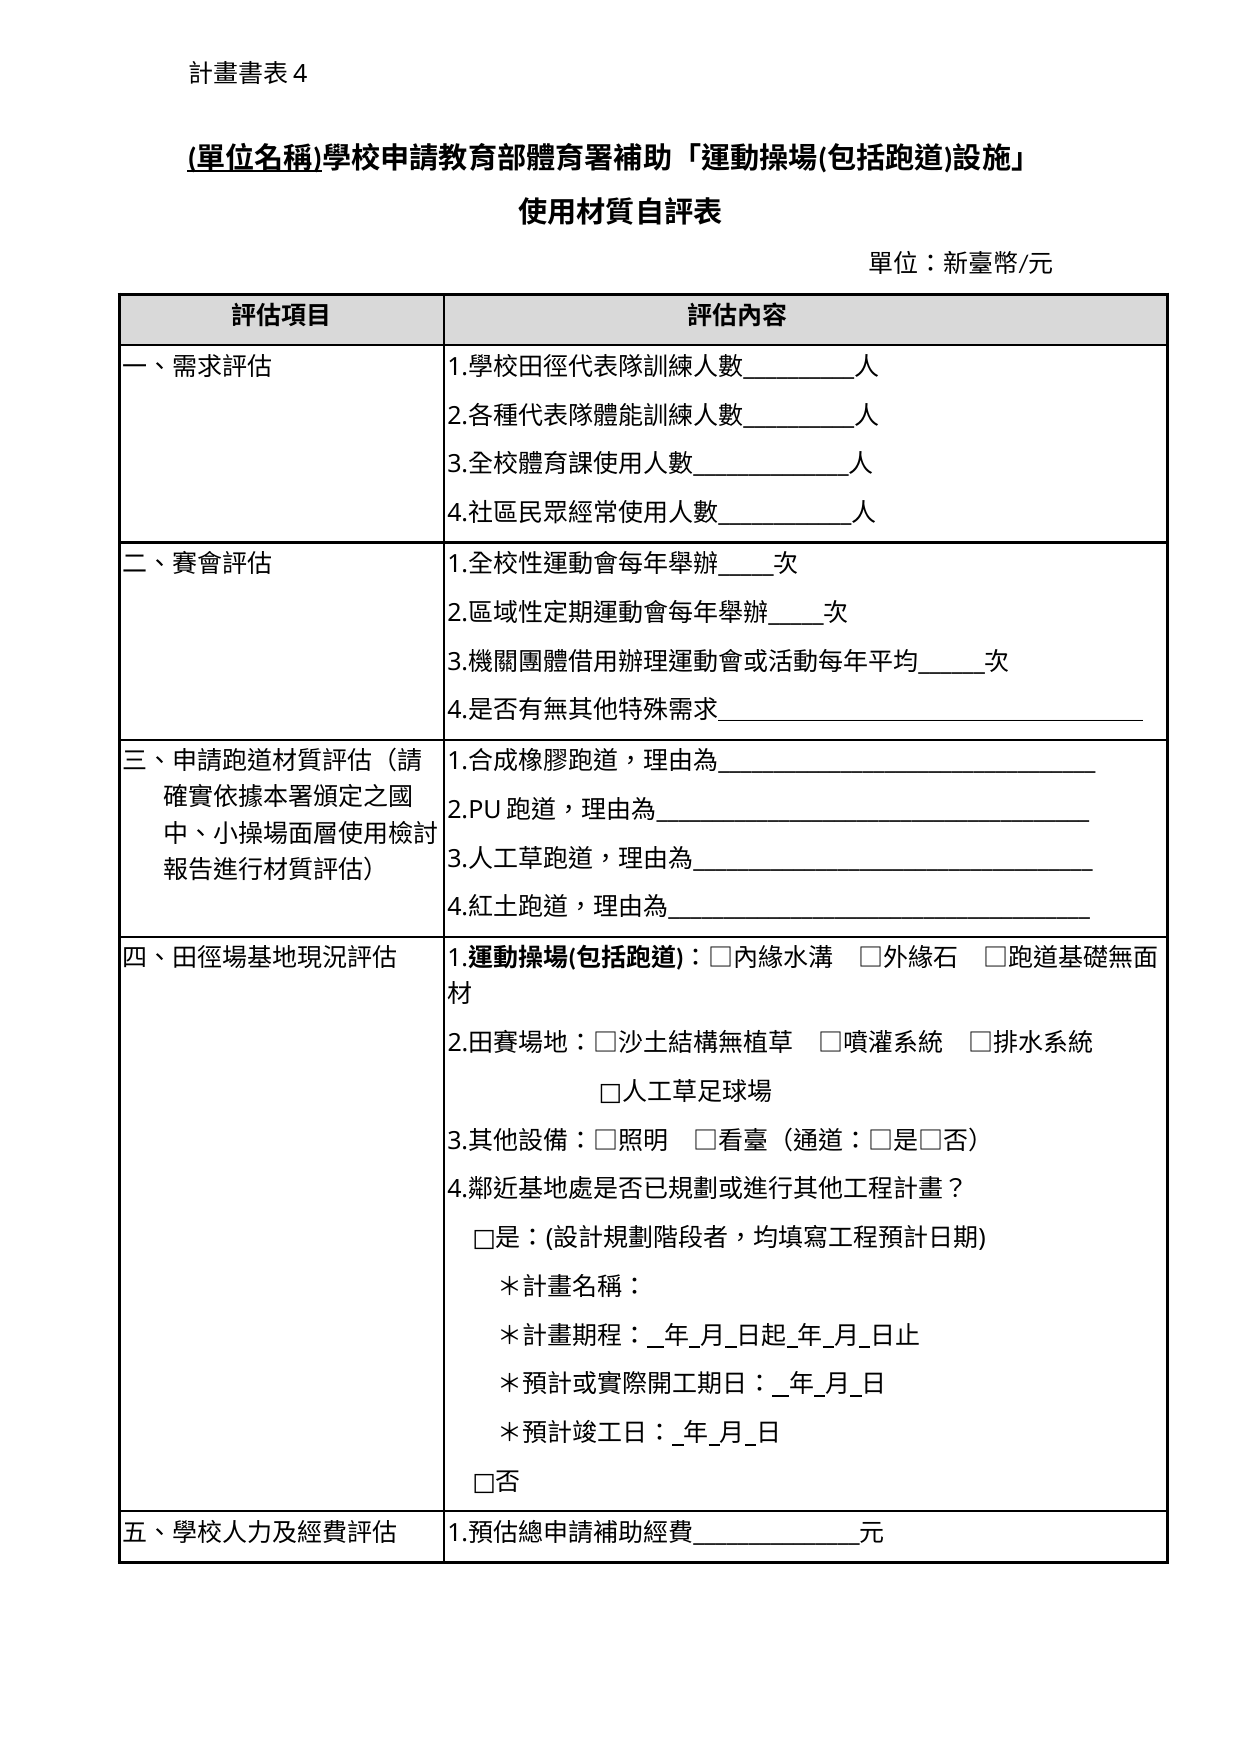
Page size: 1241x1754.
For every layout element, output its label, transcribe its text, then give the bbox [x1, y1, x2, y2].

table_cell 一、需求評估 [121, 346, 443, 541]
table_cell 1.學校田徑代表隊訓練人數__________人 2.各種代表隊體能訓練人數__________人 3.全校體育課使用人數______________人 4.社區民眾經常使用人數____________人 [445, 346, 1166, 541]
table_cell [445, 1512, 1166, 1561]
table_cell 二、賽會評估 [121, 544, 443, 738]
table_cell 五、學校人力及經費評估 [121, 1512, 443, 1561]
table_header 評估項目 [121, 296, 443, 344]
table_cell 1.全校性運動會每年舉辦_____次 2.區域性定期運動會每年舉辦_____次 3.機關團體借用辦理運動會或活動每年平均______次 4.是否有無其他特殊需求＿＿＿＿＿＿＿＿＿＿＿＿＿＿＿＿＿ [445, 544, 1166, 738]
text 使用材質自評表 [187, 189, 1053, 231]
text (單位名稱)學校申請教育部體育署補助「運動操場(包括跑道)設施」 [187, 134, 1053, 176]
table_cell 1.運動操場(包括跑道)：□內緣水溝 □外緣石 □跑道基礎無面材 2.田賽場地：□沙土結構無植草 □噴灌系統 □排水系統 □人工草足球場 3.其他設備：□照明 □看臺（通道：□是□否） 4.鄰近基地處是否已規劃或進行其他工程計畫？ □是：(設計規劃階段者，均填寫工程預計日期) ＊計畫名稱： ＊計畫期程： 年 月 日起 年 月 日止 ＊預計或實際開工期日： 年 月 日 ＊預計竣工日： 年 月 日 □否 [445, 938, 1166, 1510]
table_cell 四、田徑場基地現況評估 [121, 938, 443, 1510]
table_header 評估內容 [445, 296, 1166, 344]
table_cell 三、申請跑道材質評估（請確實依據本署頒定之國中、小操場面層使用檢討報告進行材質評估） [121, 741, 443, 936]
text 單位：新臺幣/元 [187, 244, 1053, 280]
table_cell 1.合成橡膠跑道，理由為__________________________________ 2.PU跑道，理由為_______________________________________ 3.人工草跑道，理由為____________________________________ 4.紅土跑道，理由為______________________________________ [445, 741, 1166, 936]
